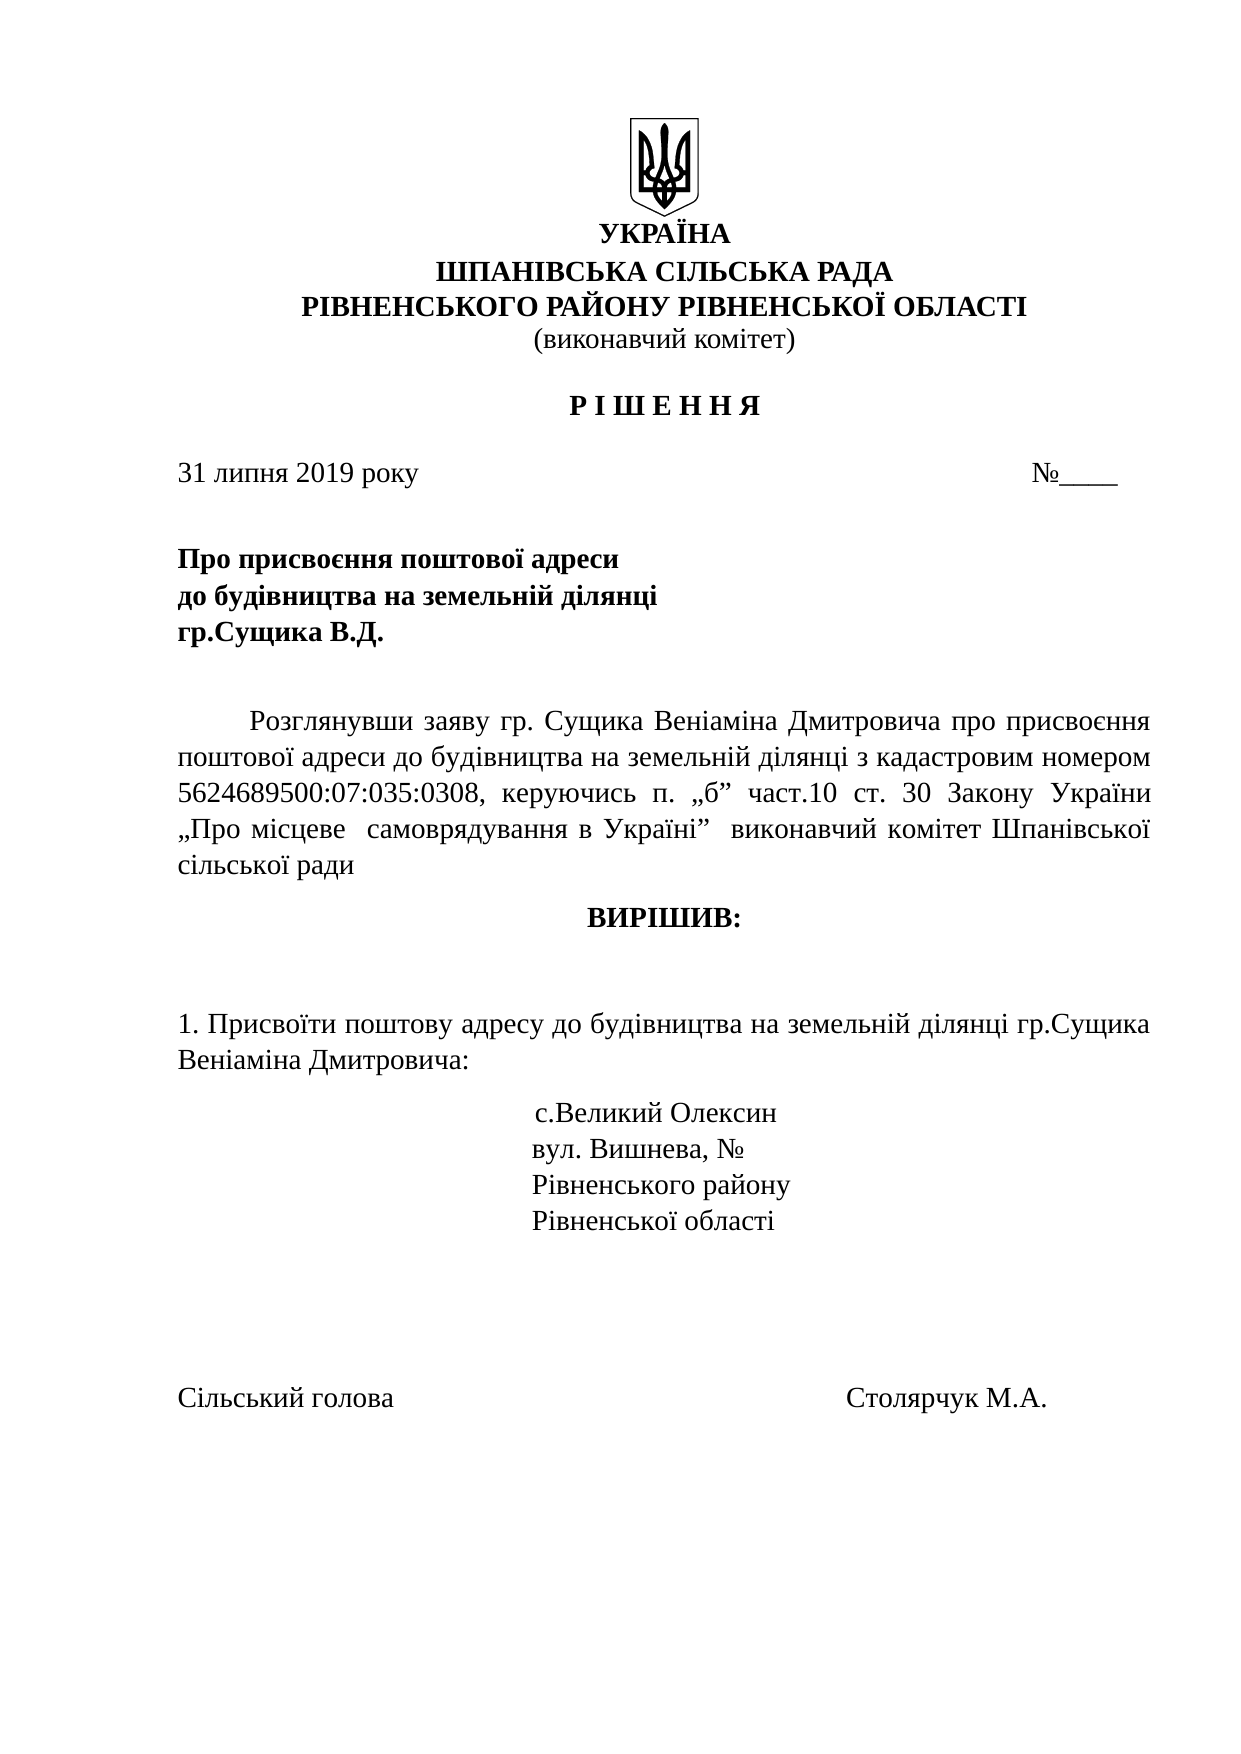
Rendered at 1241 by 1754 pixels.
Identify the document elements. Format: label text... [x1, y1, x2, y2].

text 31 липня 2019 року №____ [177, 455, 1152, 489]
subtitle ШПАНІВСЬКА сільська рада [177, 263, 853, 286]
text Р І Ш Е Н Н Я [177, 388, 1152, 422]
subtitle ШПАНІВСЬКА сільська рада [871, 263, 1152, 286]
text Рівненської області [177, 1203, 1152, 1237]
text гр.Сущика В.Д. [177, 614, 1152, 647]
text 1. Присвоїти поштову адресу до будівництва на земельній ділянці гр.Сущика Веніаміна Дмитровича: [177, 1006, 1152, 1076]
text Сільський голова Столярчук М.А. [177, 1380, 1152, 1413]
text Україна [177, 217, 1152, 250]
text с.Великий Олексин [177, 1095, 1152, 1128]
text (виконавчий комітет) [177, 321, 1152, 354]
text до будівництва на земельній ділянці [177, 578, 1152, 611]
text Про присвоєння поштової адреси [177, 542, 1152, 575]
text Рівненського району [177, 1167, 1152, 1201]
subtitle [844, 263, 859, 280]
text вул. Вишнева, № [177, 1131, 1152, 1164]
text Розглянувши заяву гр. Сущика Веніаміна Дмитровича про присвоєння поштової адреси до будівництва на земельній ділянці з кадастровим номером 5624689500:07:035:0308, керуючись п. „б” част.10 ст. 30 Закону України „Про місцеве самоврядування в Україні” виконавчий комітет Шпанівської сільської ради [177, 703, 1152, 881]
text РІВНЕНСЬКОГО РАЙОНУ РІВНЕНСЬКОЇ ОБЛАСТІ [177, 298, 1152, 321]
text ВИРІШИВ: [177, 900, 1152, 934]
